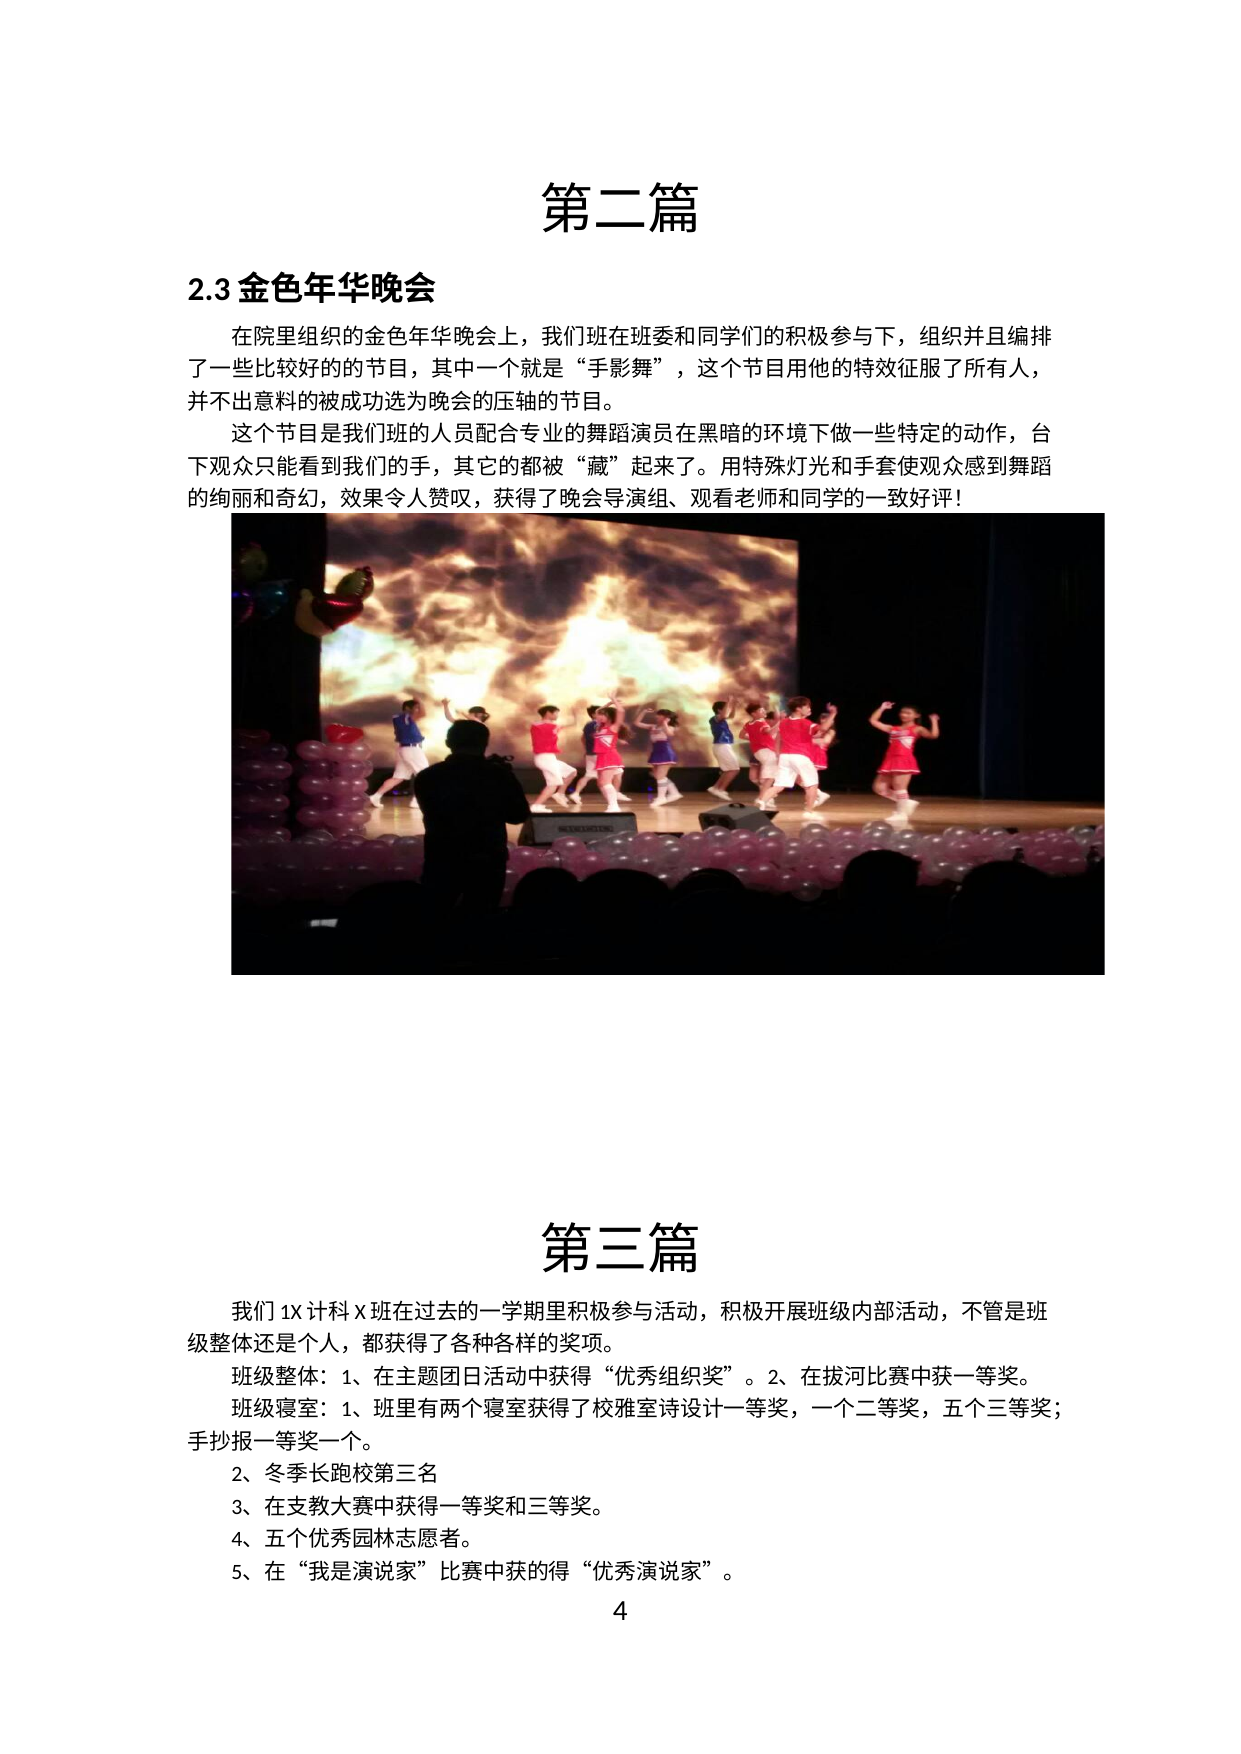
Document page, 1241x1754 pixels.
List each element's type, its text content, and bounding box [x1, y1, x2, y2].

text 2.3金色年华晚会 [187, 253, 1053, 318]
text 2、冬季长跑校第三名 [231, 1456, 1053, 1488]
text 4、五个优秀园林志愿者。 [231, 1521, 1053, 1553]
text 班级整体：1、在主题团日活动中获得“优秀组织奖”。2、在拔河比赛中获一等奖。 [187, 1358, 1053, 1391]
text 第三篇 [187, 1196, 1053, 1293]
text 这个节目是我们班的人员配合专业的舞蹈演员在黑暗的环境下做一些特定的动作，台下观众只能看到我们的手，其它的都被“藏”起来了。用特殊灯光和手套使观众感到舞蹈的绚丽和奇幻，效果令人赞叹，获得了晚会导演组、观看老师和同学的一致好评！ [187, 416, 1053, 513]
text 3、在支教大赛中获得一等奖和三等奖。 [231, 1488, 1053, 1521]
text 班级寝室：1、班里有两个寝室获得了校雅室诗设计一等奖，一个二等奖，五个三等奖； [187, 1391, 1053, 1423]
text 手抄报一等奖一个。 [187, 1423, 1053, 1456]
text 第二篇 [187, 156, 1053, 253]
text 5、在“我是演说家”比赛中获的得“优秀演说家”。 [231, 1553, 1053, 1586]
text 在院里组织的金色年华晚会上，我们班在班委和同学们的积极参与下，组织并且编排了一些比较好的的节目，其中一个就是“手影舞”，这个节目用他的特效征服了所有人，并不出意料的被成功选为晚会的压轴的节目。 [187, 318, 1053, 416]
text 我们1X计科X班在过去的一学期里积极参与活动，积极开展班级内部活动，不管是班级整体还是个人，都获得了各种各样的奖项。 [187, 1293, 1053, 1358]
picture [231, 513, 1105, 975]
